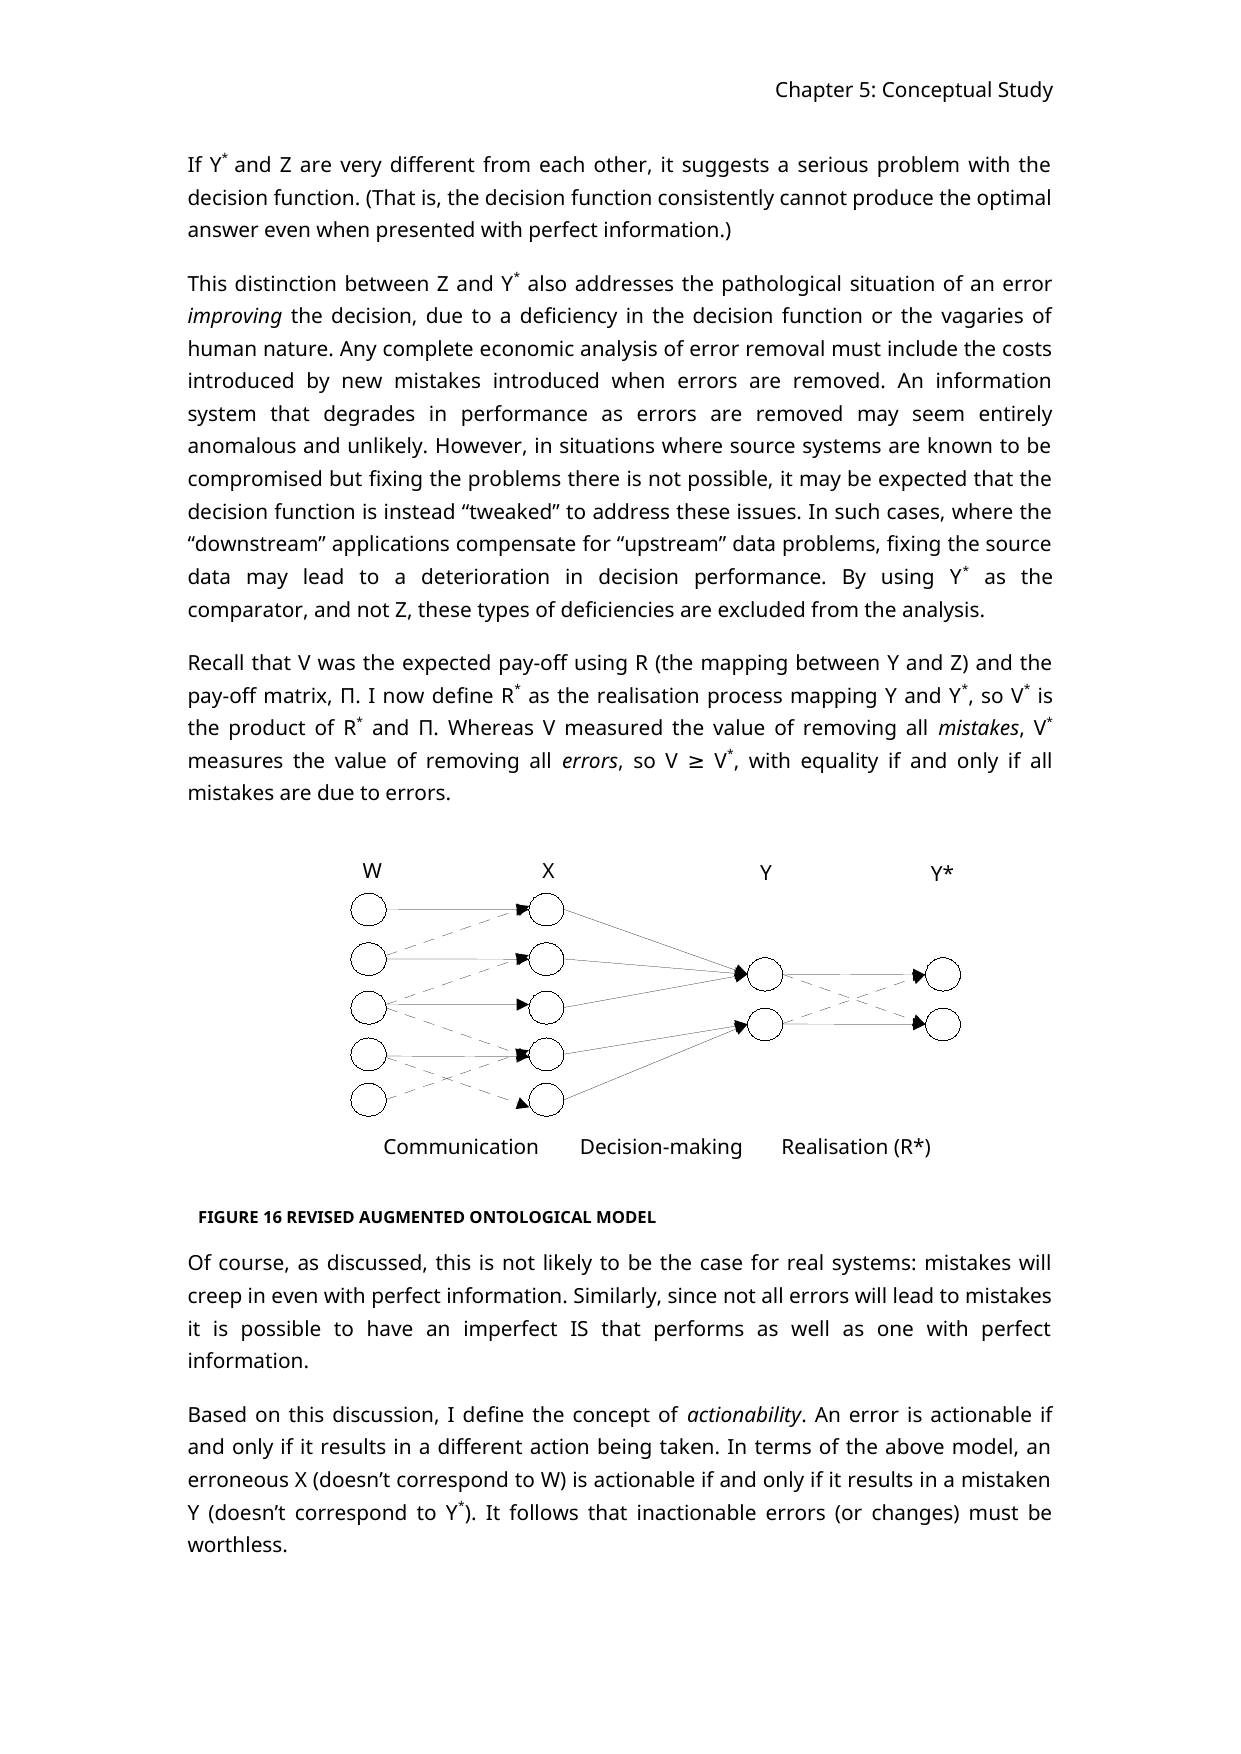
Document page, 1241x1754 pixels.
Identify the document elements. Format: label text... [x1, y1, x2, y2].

text Recall that V was the expected pay-off using R (the mapping between Y and Z) and the pay-off matrix, Π. I now define R* as the realisation process mapping Y and Y*, so V* is the product of R* and Π. Whereas V measured the value of removing all mistakes, V* measures the value of removing all errors, so V ≥ V*, with equality if and only if all mistakes are due to errors. [187, 648, 1053, 807]
text Based on this discussion, I define the concept of actionability. An error is actionable if and only if it results in a different action being taken. In terms of the above model, an erroneous X (doesn’t correspond to W) is actionable if and only if it results in a mistaken Y (doesn’t correspond to Y*). It follows that inactionable errors (or changes) must be worthless. [187, 1400, 1053, 1559]
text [187, 150, 1053, 244]
text Of course, as discussed, this is not likely to be the case for real systems: mistakes will creep in even with perfect information. Similarly, since not all errors will lead to mistakes it is possible to have an imperfect IS that performs as well as one with perfect information. [187, 1248, 1053, 1375]
text This distinction between Z and Y* also addresses the pathological situation of an error improving the decision, due to a deficiency in the decision function or the vagaries of human nature. Any complete economic analysis of error removal must include the costs introduced by new mistakes introduced when errors are removed. An information system that degrades in performance as errors are removed may seem entirely anomalous and unlikely. However, in situations where source systems are known to be compromised but fixing the problems there is not possible, it may be expected that the decision function is instead “tweaked” to address these issues. In such cases, where the “downstream” applications compensate for “upstream” data problems, fixing the source data may lead to a deterioration in decision performance. By using Y* as the comparator, and not Z, these types of deficiencies are excluded from the analysis. [187, 269, 1053, 623]
